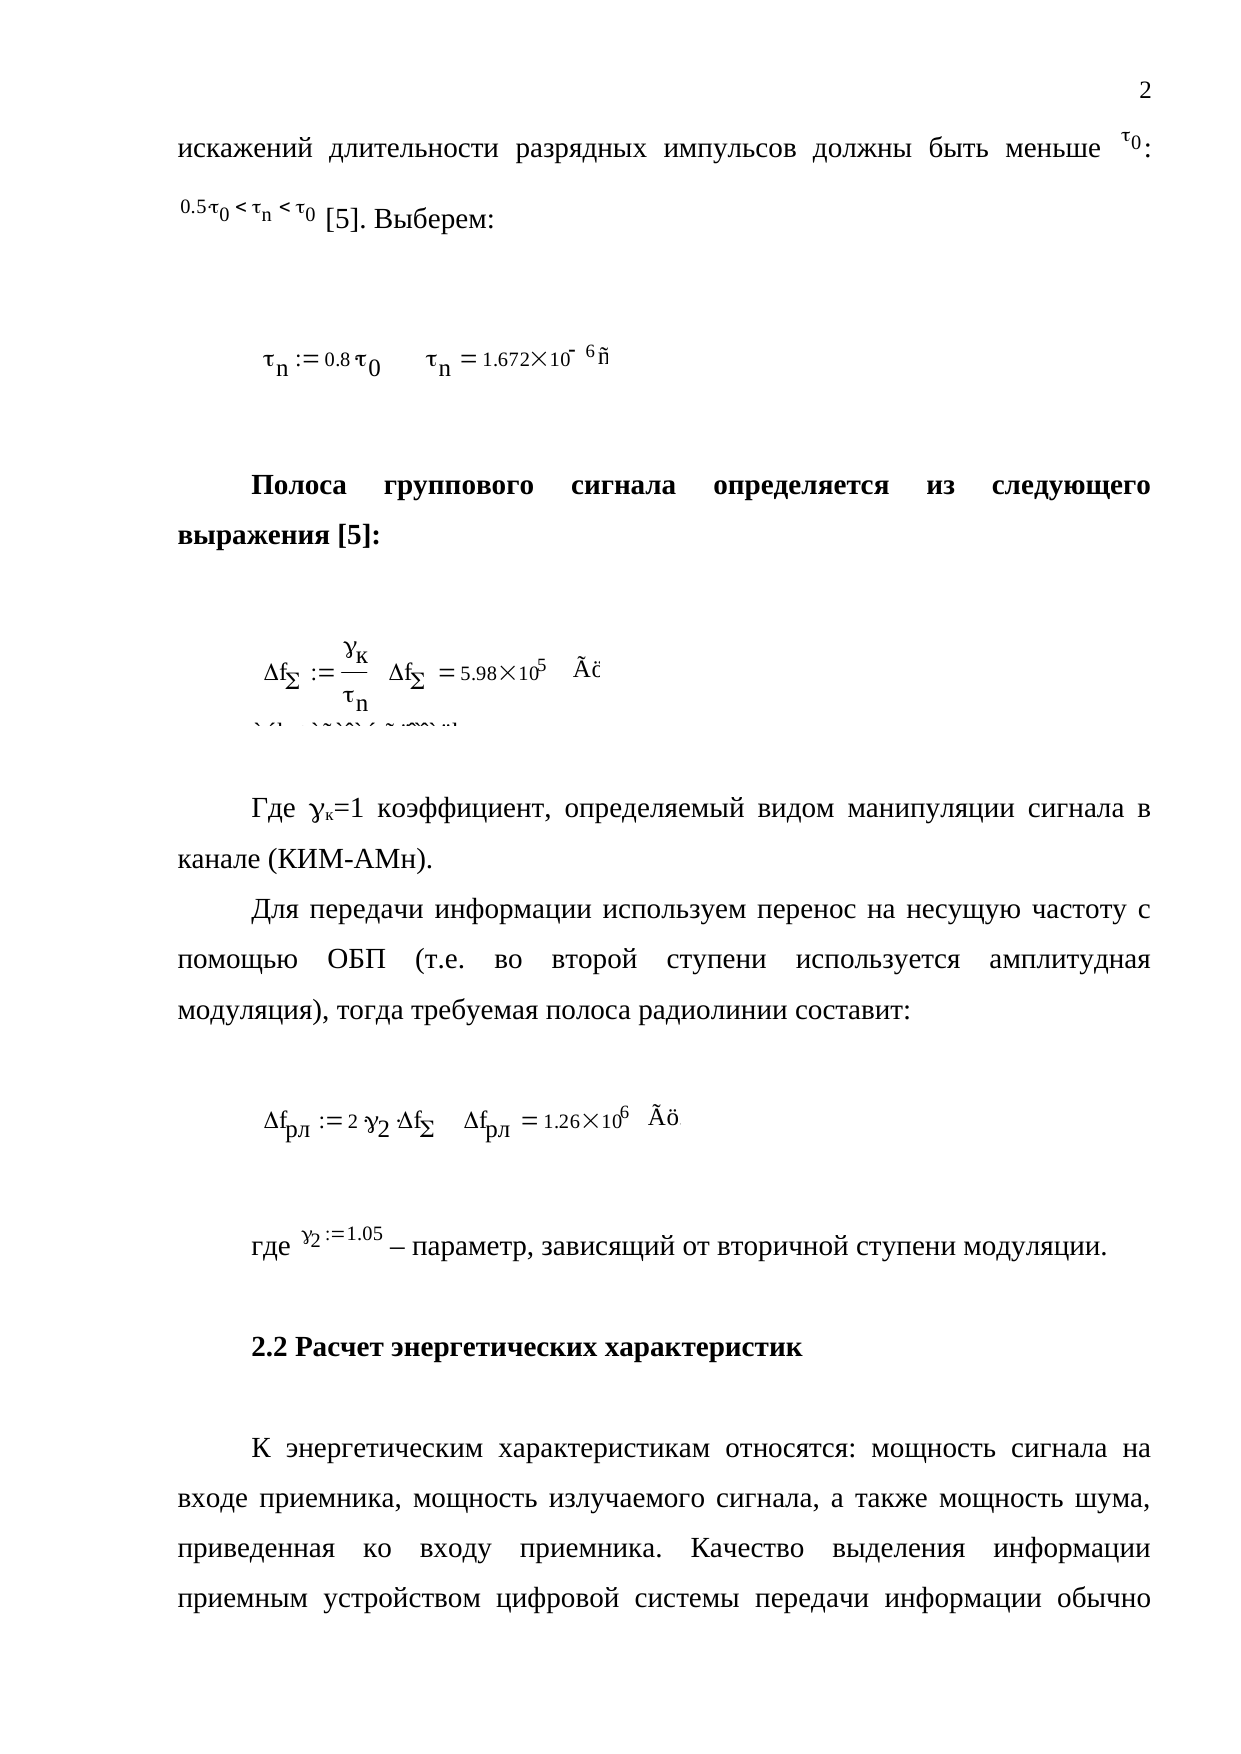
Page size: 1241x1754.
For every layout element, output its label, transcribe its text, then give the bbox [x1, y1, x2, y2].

text где – параметр, зависящий от вторичной ступени модуляции. [177, 1217, 1152, 1262]
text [177, 1430, 1152, 1614]
text Полоса группового сигнала определяется из следующего выражения [5]: [177, 467, 1152, 551]
text Для передачи информации используем перенос на несущую частоту с помощью ОБП (т.е. во второй ступени используется амплитудная модуляция), тогда требуемая полоса радиолинии составит: [177, 891, 1152, 1025]
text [177, 118, 1152, 254]
text Где к=1 коэффициент, определяемый видом манипуляции сигнала в канале (КИМ-АМн). [177, 790, 1152, 874]
text 2.2 Расчет энергетических характеристик [177, 1329, 1152, 1363]
